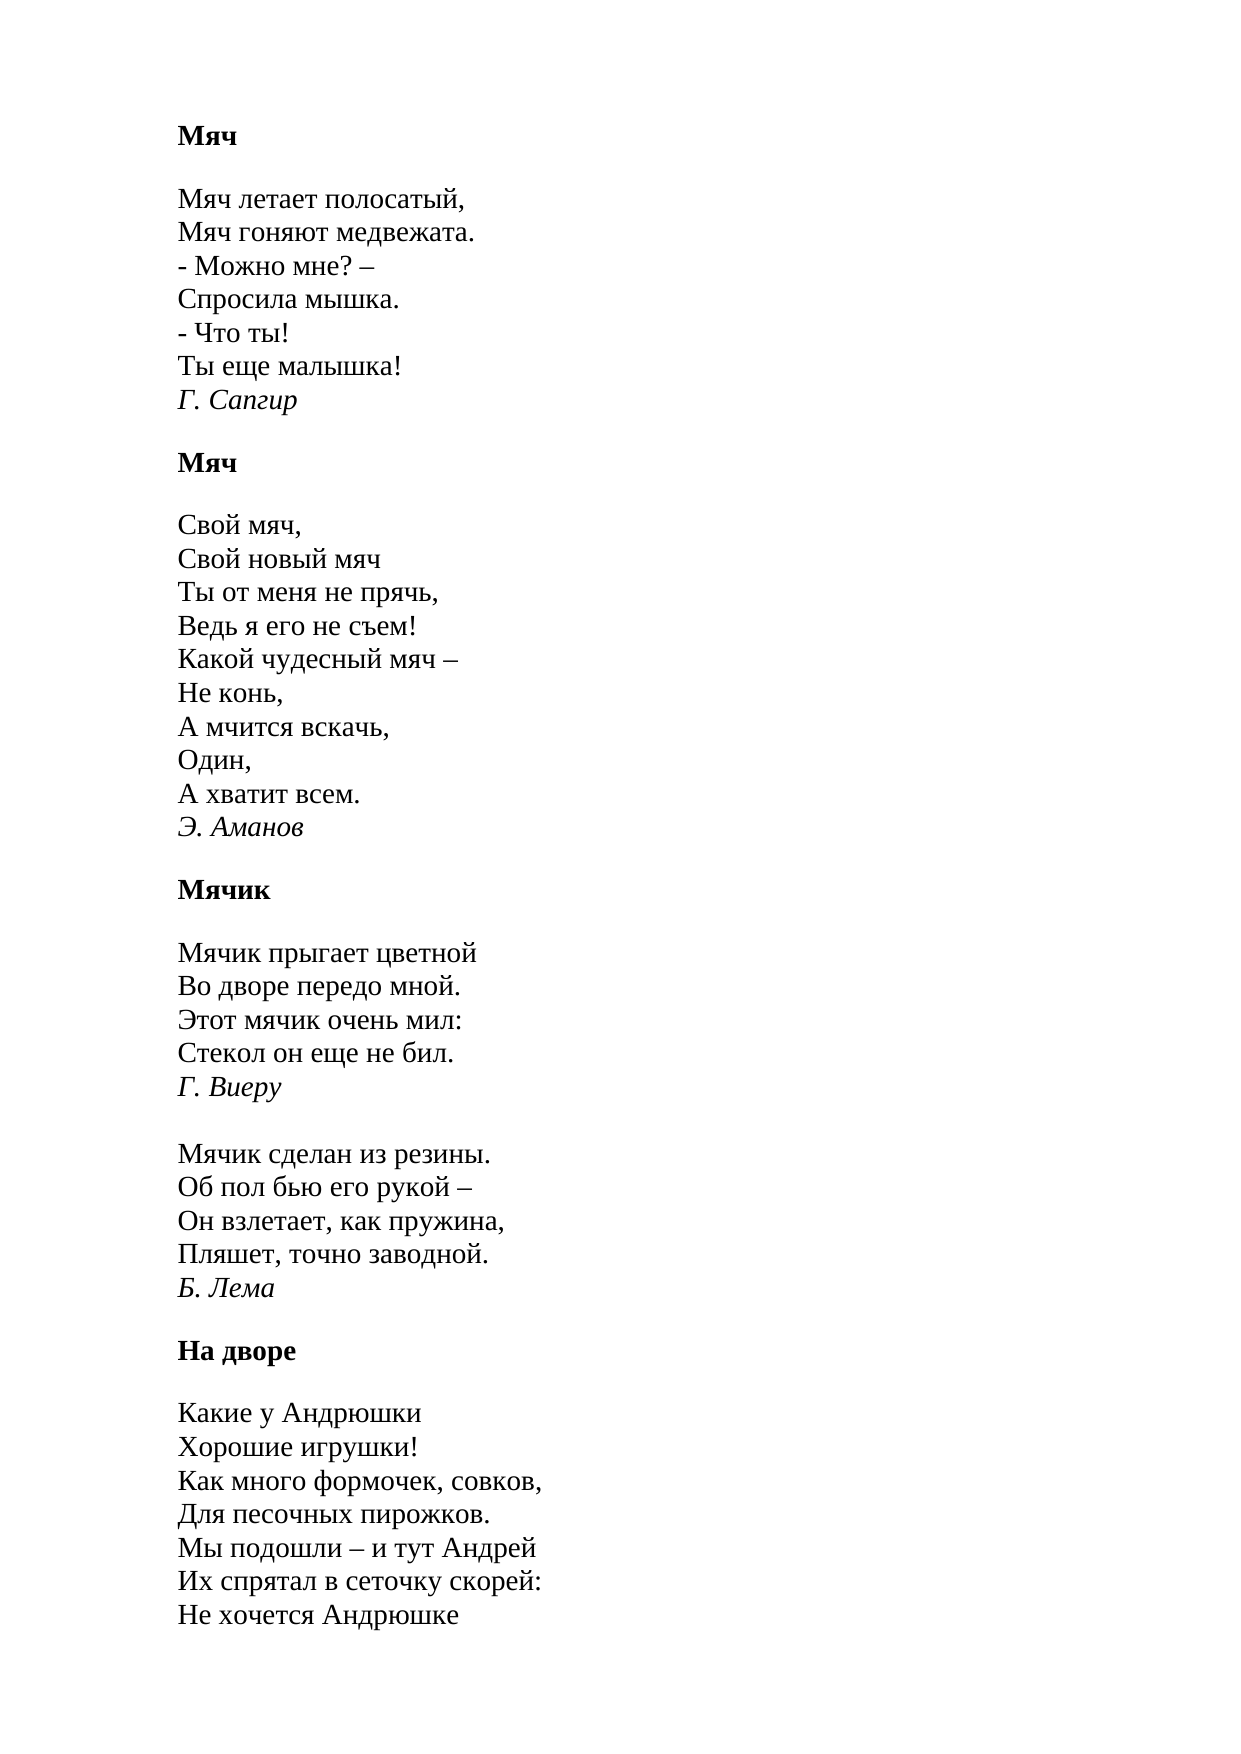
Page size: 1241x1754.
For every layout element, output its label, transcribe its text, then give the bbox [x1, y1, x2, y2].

text Мяч летает полосатый, Мяч гоняют медвежата. - Можно мне? – Спросила мышка. - Что ты! Ты еще малышка! Г. Сапгир [177, 181, 1152, 416]
text Мяч [177, 445, 1152, 478]
text Свой мяч, Свой новый мяч Ты от меня не прячь, Ведь я его не съем! Какой чудесный мяч – Не конь, А мчится вскачь, Один, А хватит всем. Э. Аманов [177, 507, 1152, 843]
text Мяч [177, 118, 1152, 152]
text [177, 1396, 1152, 1630]
text Мячик [177, 872, 1152, 906]
text На дворе [177, 1333, 1152, 1366]
text Мячик прыгает цветной Во дворе передо мной. Этот мячик очень мил: Стекол он еще не бил. Г. Виеру Мячик сделан из резины. Об пол бью его рукой – Он взлетает, как пружина, Пляшет, точно заводной. Б. Лема [177, 935, 1152, 1304]
